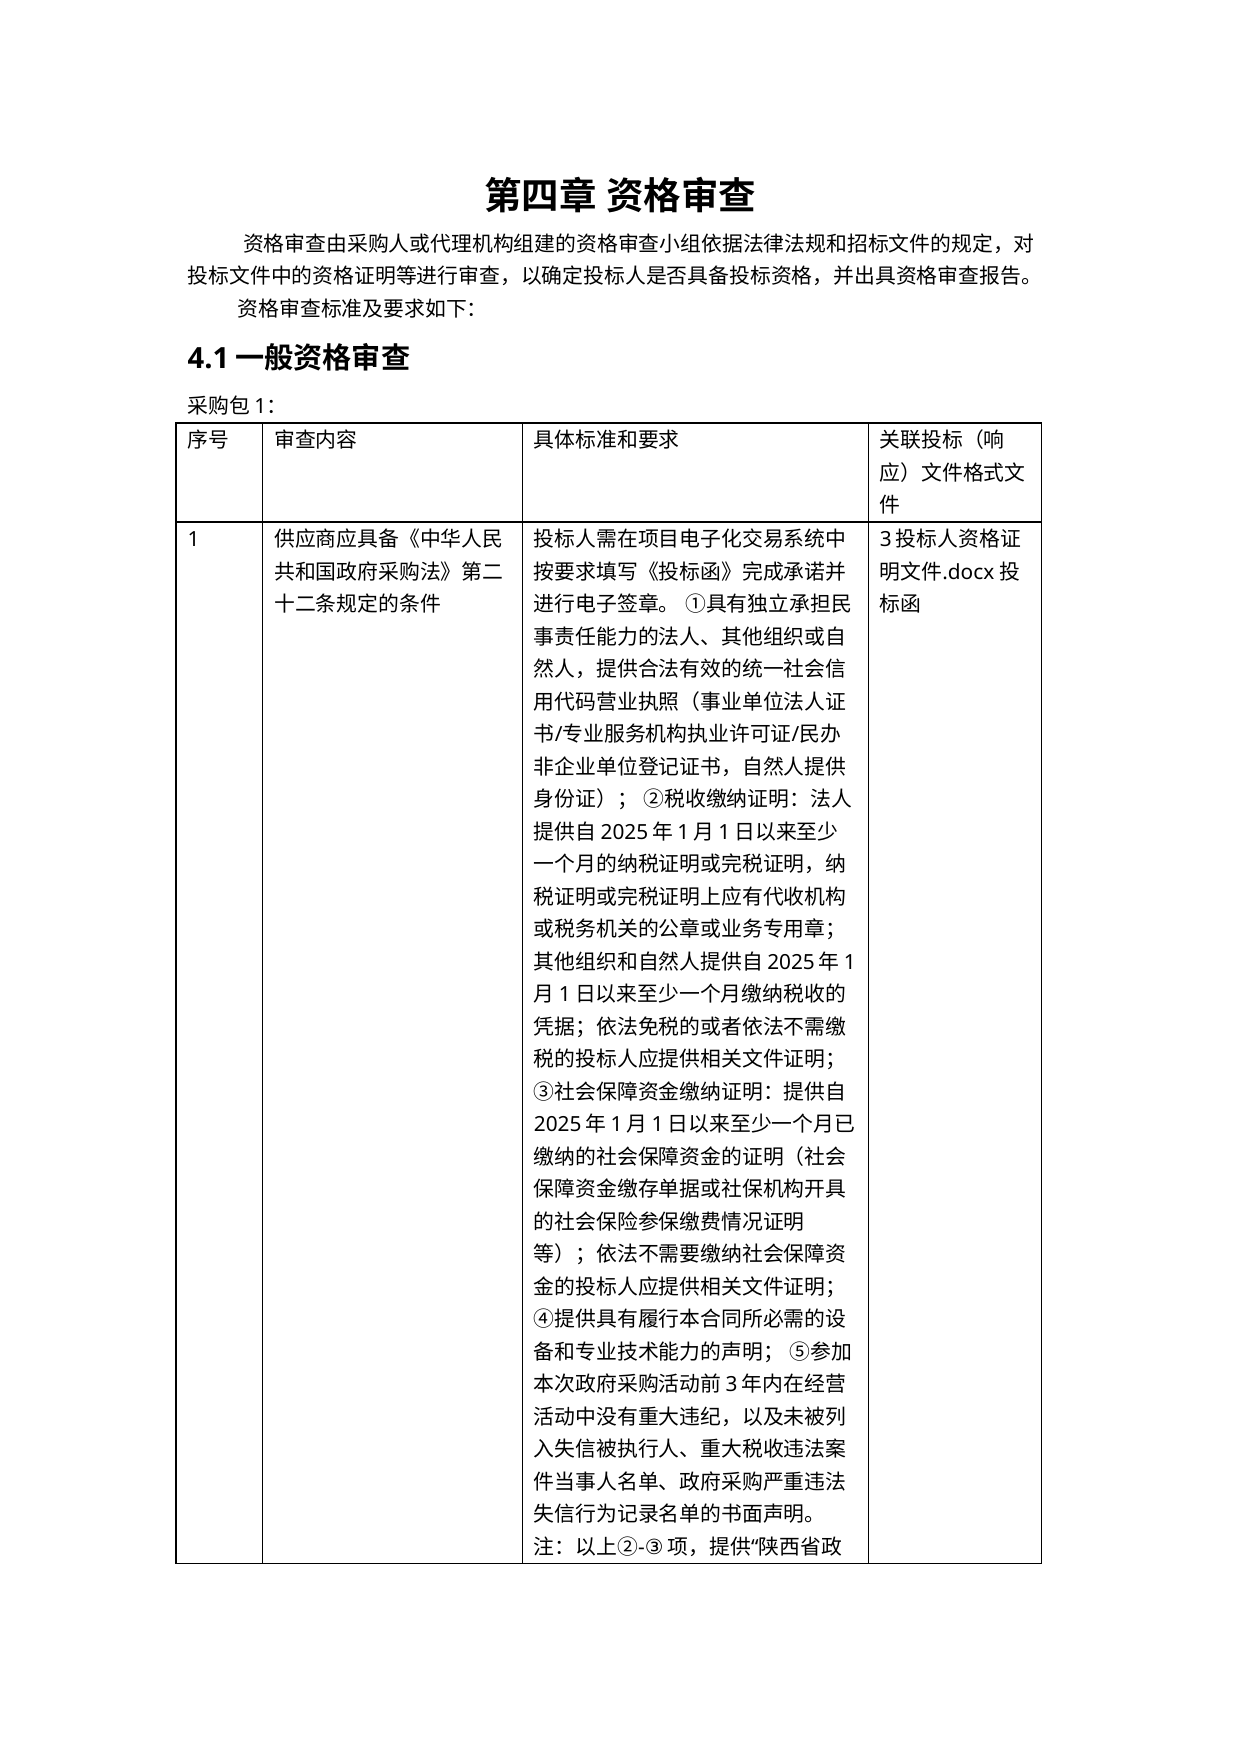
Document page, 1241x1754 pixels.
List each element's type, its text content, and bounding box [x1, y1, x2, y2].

table_header 关联投标（响应）文件格式文件 [869, 424, 1041, 521]
text 资格审查标准及要求如下： [187, 292, 1053, 324]
text 4.1一般资格审查 [187, 324, 1053, 389]
table_header 序号 [177, 424, 262, 521]
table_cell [263, 523, 522, 1563]
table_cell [523, 523, 868, 1563]
table_header 审查内容 [263, 424, 522, 521]
text 资格审查由采购人或代理机构组建的资格审查小组依据法律法规和招标文件的规定，对投标文件中的资格证明等进行审查，以确定投标人是否具备投标资格，并出具资格审查报告。 [187, 227, 1053, 292]
table_cell 1 [177, 523, 262, 1563]
text 第四章 资格审查 [187, 162, 1053, 227]
table_cell 3投标人资格证明文件.docx 投标函 [869, 523, 1041, 1563]
text 采购包1： [187, 389, 1053, 422]
table_header 具体标准和要求 [523, 424, 868, 521]
